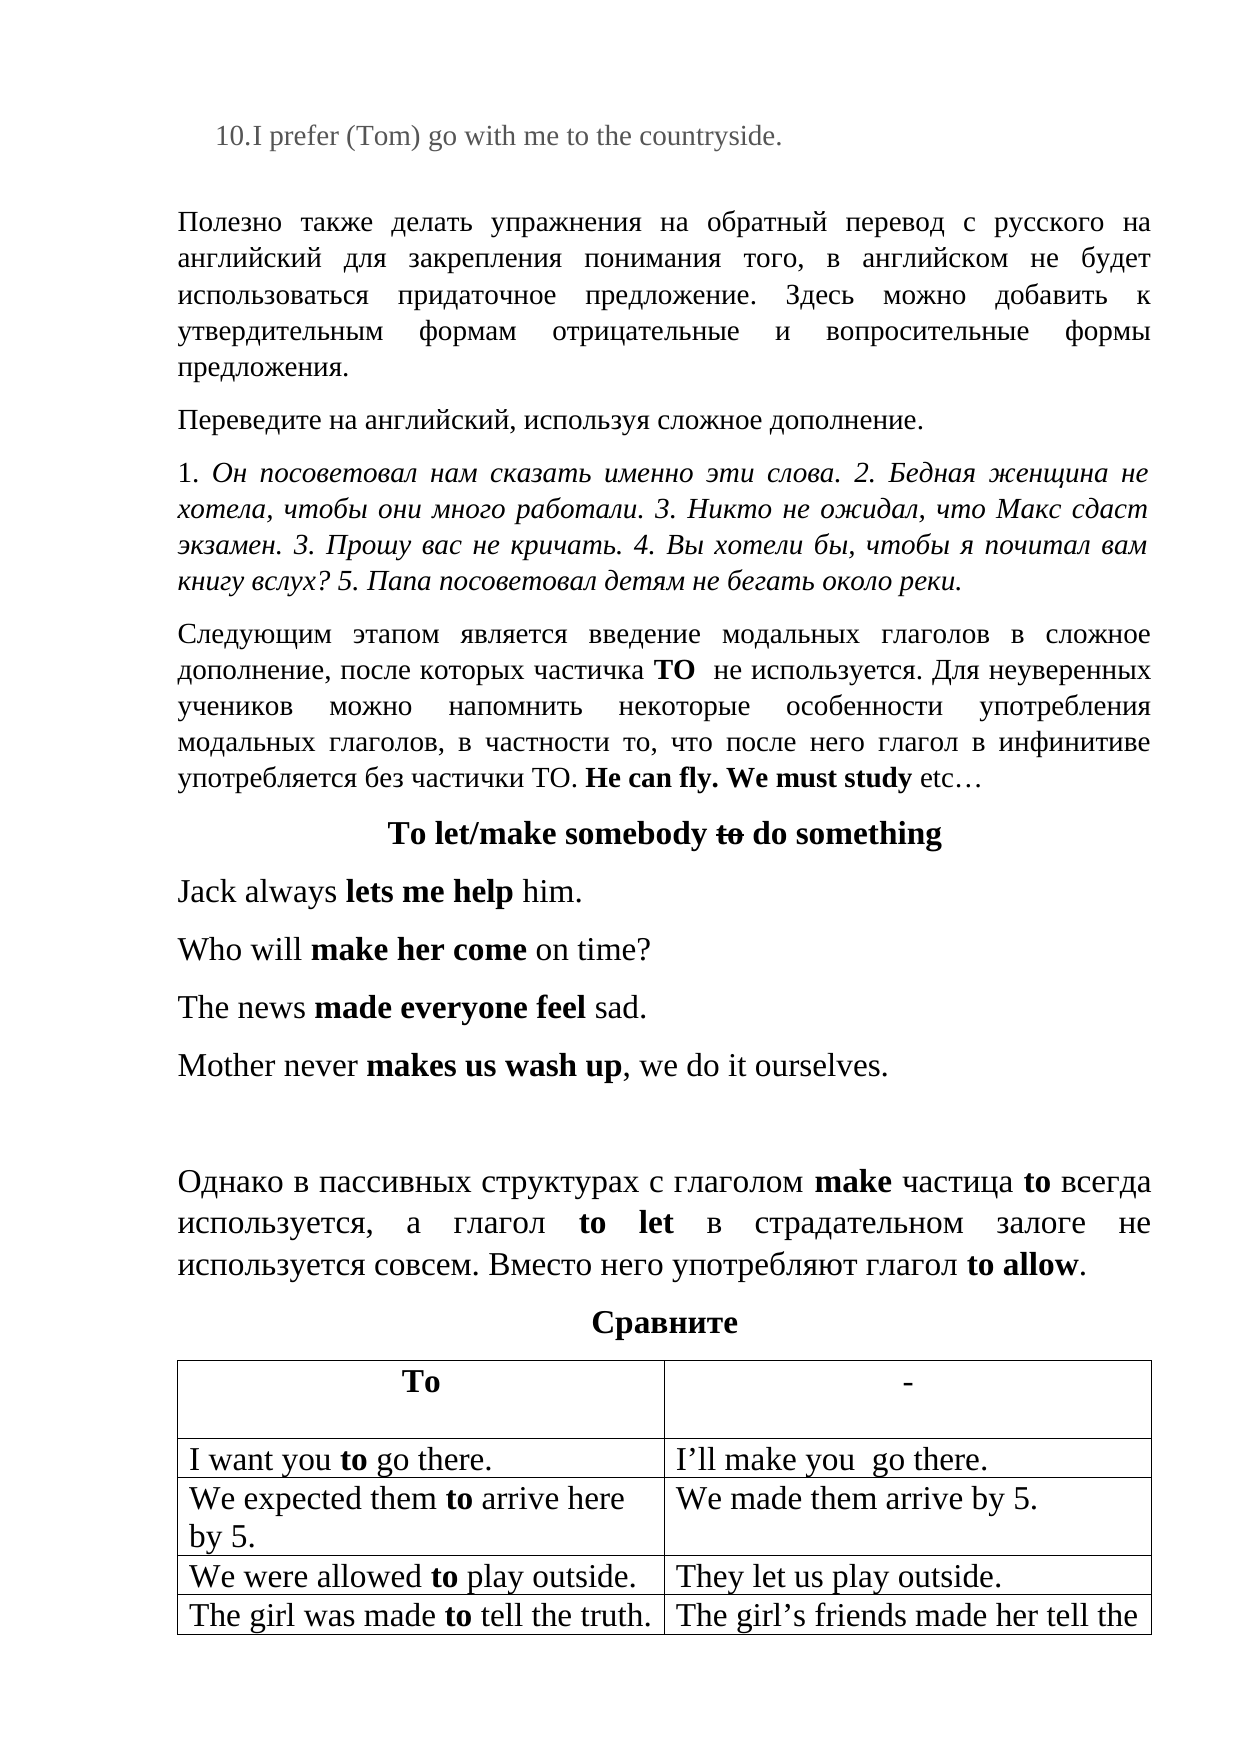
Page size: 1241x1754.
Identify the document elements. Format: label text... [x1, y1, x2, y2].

table_cell We were allowed to play outside. [178, 1556, 664, 1594]
list I prefer (Tom) go with me to the countryside. [215, 118, 1152, 152]
text Mother never makes us wash up, we do it ourselves. [177, 1045, 1152, 1084]
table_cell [665, 1595, 1151, 1634]
text Полезно также делать упражнения на обратный перевод с русского на английский для закрепления понимания того, в английском не будет использоваться придаточное предложение. Здесь можно добавить к утвердительным формам отрицательные и вопросительные формы предложения. [177, 204, 1152, 383]
text 1. Он посоветовал нам сказать именно эти слова. 2. Бедная женщина не хотела, чтобы они много работали. 3. Никто не ожидал, что Макс сдаст экзамен. 3. Прошу вас не кричать. 4. Вы хотели бы, чтобы я почитал вам книгу вслух? 5. Папа посоветовал детям не бегать около реки. [177, 455, 1152, 597]
text Who will make her come on time? [177, 929, 1152, 968]
table_cell We expected them to arrive here by 5. [178, 1478, 664, 1555]
text Следующим этапом является введение модальных глаголов в сложное дополнение, после которых частичка TO не используется. Для неуверенных учеников можно напомнить некоторые особенности употребления модальных глаголов, в частности то, что после него глагол в инфинитиве употребляется без частички TO. He can fly. We must study etc… [177, 616, 1152, 794]
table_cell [178, 1595, 664, 1634]
text Однако в пассивных структурах с глаголом make частица to всегда используется, а глагол to let в страдательном залоге не используется совсем. Вместо него употребляют глагол to allow. [177, 1161, 1152, 1282]
table_cell We made them arrive by 5. [665, 1478, 1151, 1555]
text Jack always lets me help him. [177, 871, 1152, 910]
table_cell They let us play outside. [665, 1556, 1151, 1594]
text Переведите на английский, используя сложное дополнение. [177, 402, 1152, 435]
text Сравните [177, 1302, 1152, 1341]
table_header To [178, 1361, 664, 1438]
text To let/make somebody to do something [177, 813, 1152, 852]
table_cell I’ll make you go there. [665, 1439, 1151, 1477]
table_cell I want you to go there. [178, 1439, 664, 1477]
table_header - [665, 1361, 1151, 1438]
text The news made everyone feel sad. [177, 987, 1152, 1026]
